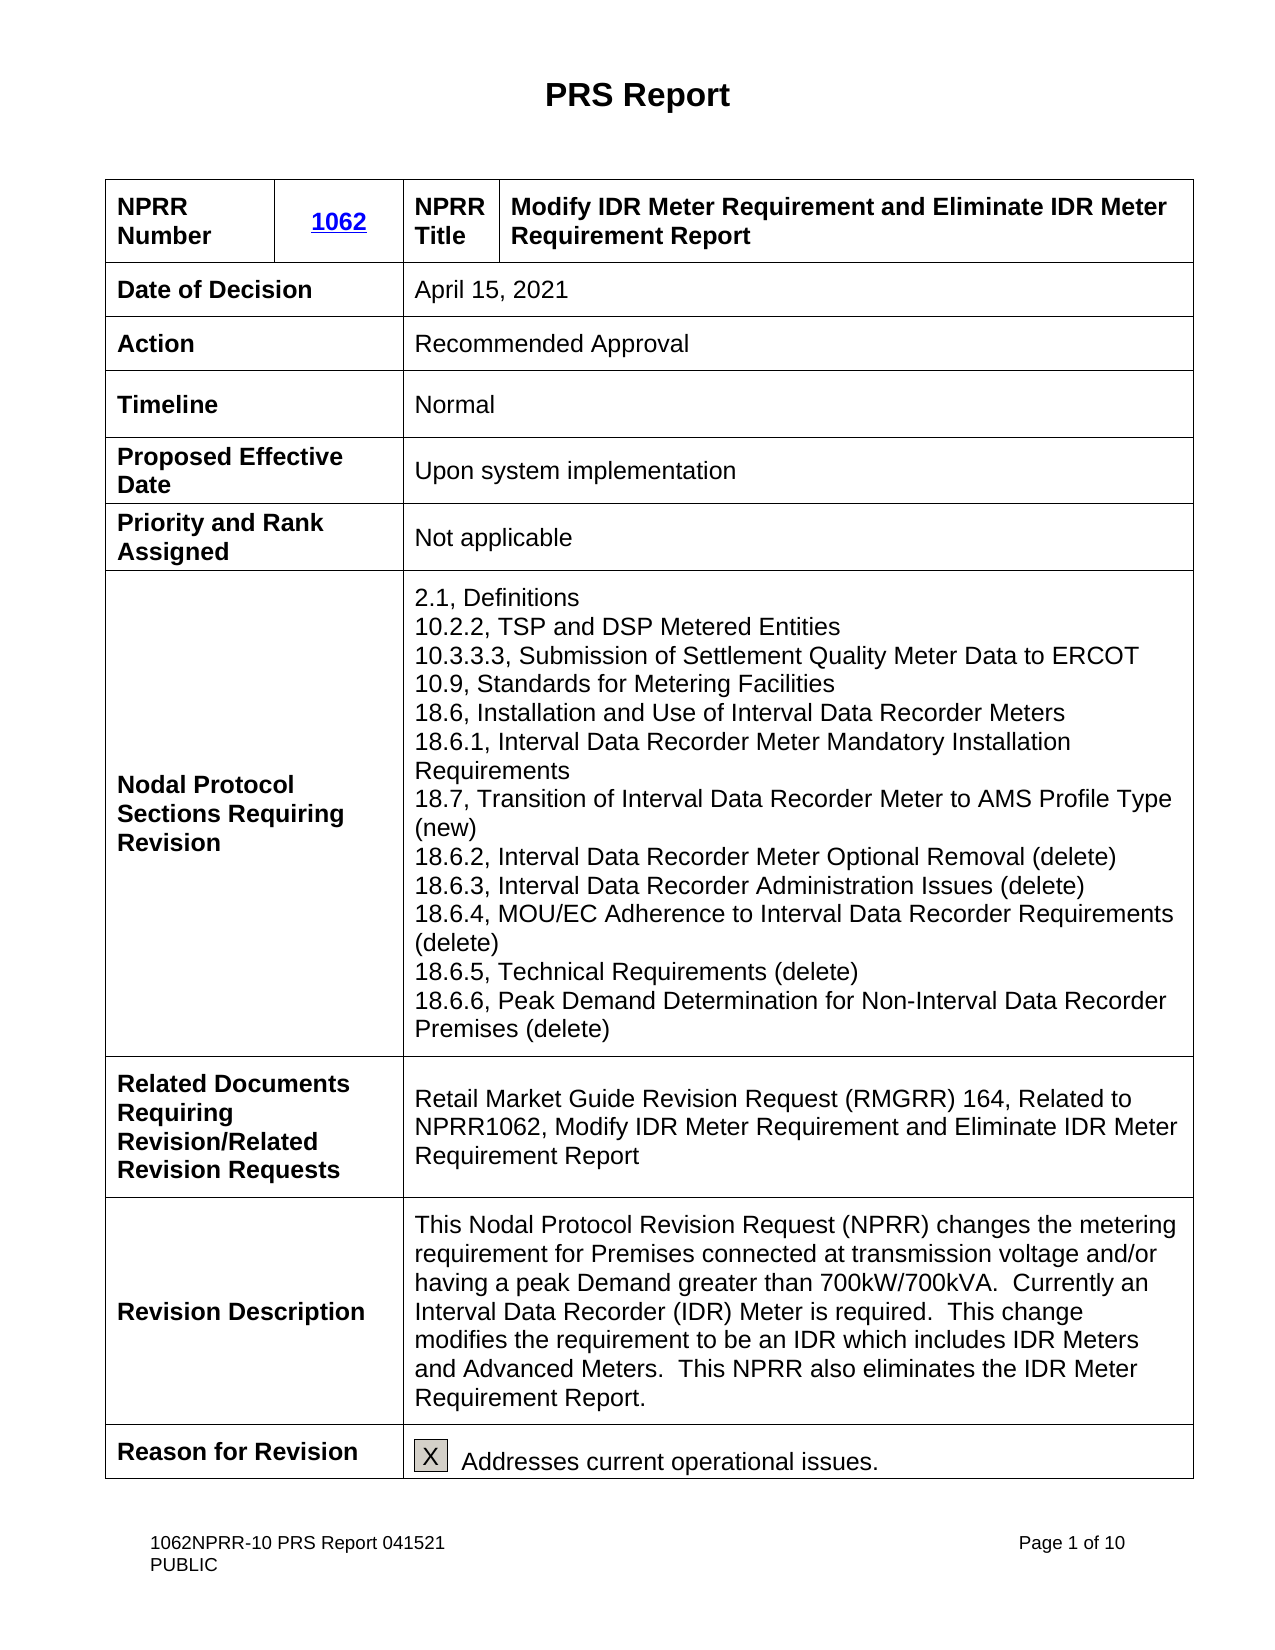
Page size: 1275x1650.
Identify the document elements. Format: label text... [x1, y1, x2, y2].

table_cell Nodal Protocol Sections Requiring Revision [106, 571, 403, 1056]
table_cell April 15, 2021 [404, 263, 1193, 316]
table_cell Proposed Effective Date [106, 438, 403, 503]
table_cell Upon system implementation [404, 438, 1193, 503]
table_cell Related Documents Requiring Revision/Related Revision Requests [106, 1057, 403, 1197]
table_cell Recommended Approval [404, 317, 1193, 370]
table_header 1062 [275, 180, 403, 262]
table_cell Revision Description [106, 1198, 403, 1424]
table_cell Reason for Revision [106, 1425, 403, 1478]
table_cell Date of Decision [106, 263, 403, 316]
table_header NPRR Number [106, 180, 274, 262]
table_header NPRR Title [404, 180, 499, 262]
table_cell This Nodal Protocol Revision Request (NPRR) changes the metering requirement for Premises connected at transmission voltage and/or having a peak Demand greater than 700kW/700kVA. Currently an Interval Data Recorder (IDR) Meter is required. This change modifies the requirement to be an IDR which includes IDR Meters and Advanced Meters. This NPRR also eliminates the IDR Meter Requirement Report. [404, 1198, 1193, 1424]
table_cell 2.1, Definitions 10.2.2, TSP and DSP Metered Entities 10.3.3.3, Submission of Settlement Quality Meter Data to ERCOT 10.9, Standards for Metering Facilities 18.6, Installation and Use of Interval Data Recorder Meters 18.6.1, Interval Data Recorder Meter Mandatory Installation Requirements 18.7, Transition of Interval Data Recorder Meter to AMS Profile Type (new) 18.6.2, Interval Data Recorder Meter Optional Removal (delete) 18.6.3, Interval Data Recorder Administration Issues (delete) 18.6.4, MOU/EC Adherence to Interval Data Recorder Requirements (delete) 18.6.5, Technical Requirements (delete) 18.6.6, Peak Demand Determination for Non-Interval Data Recorder Premises (delete) [404, 571, 1193, 1056]
table_cell Action [106, 317, 403, 370]
table_cell Timeline [106, 371, 403, 437]
table_header Modify IDR Meter Requirement and Eliminate IDR Meter Requirement Report [500, 180, 1193, 262]
table_cell Not applicable [404, 504, 1193, 569]
table_cell Retail Market Guide Revision Request (RMGRR) 164, Related to NPRR1062, Modify IDR Meter Requirement and Eliminate IDR Meter Requirement Report [404, 1057, 1193, 1197]
table_cell Priority and Rank Assigned [106, 504, 403, 569]
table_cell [404, 1425, 1193, 1478]
table_cell Normal [404, 371, 1193, 437]
